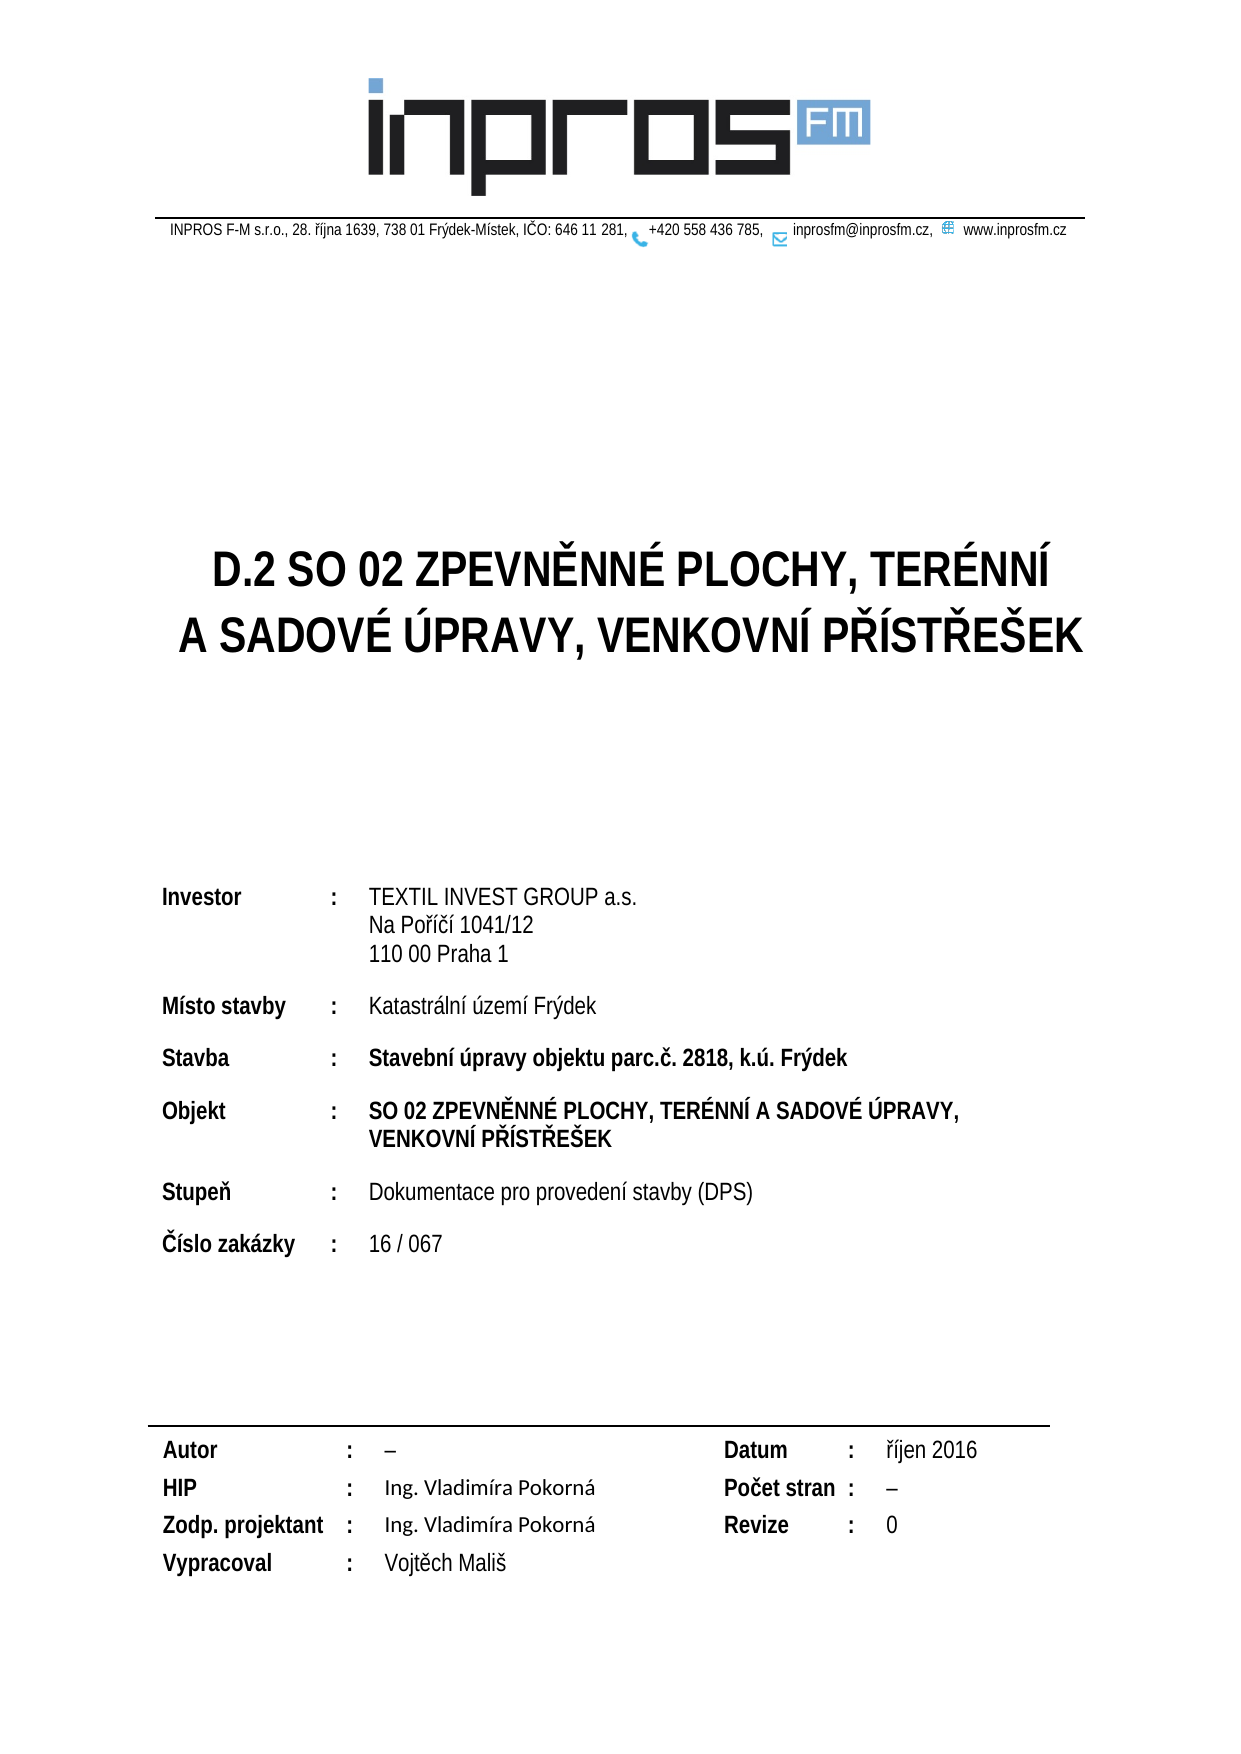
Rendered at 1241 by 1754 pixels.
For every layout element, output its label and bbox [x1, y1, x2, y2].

picture [769, 231, 789, 251]
picture [627, 227, 650, 249]
picture [368, 78, 871, 196]
picture [940, 220, 953, 233]
